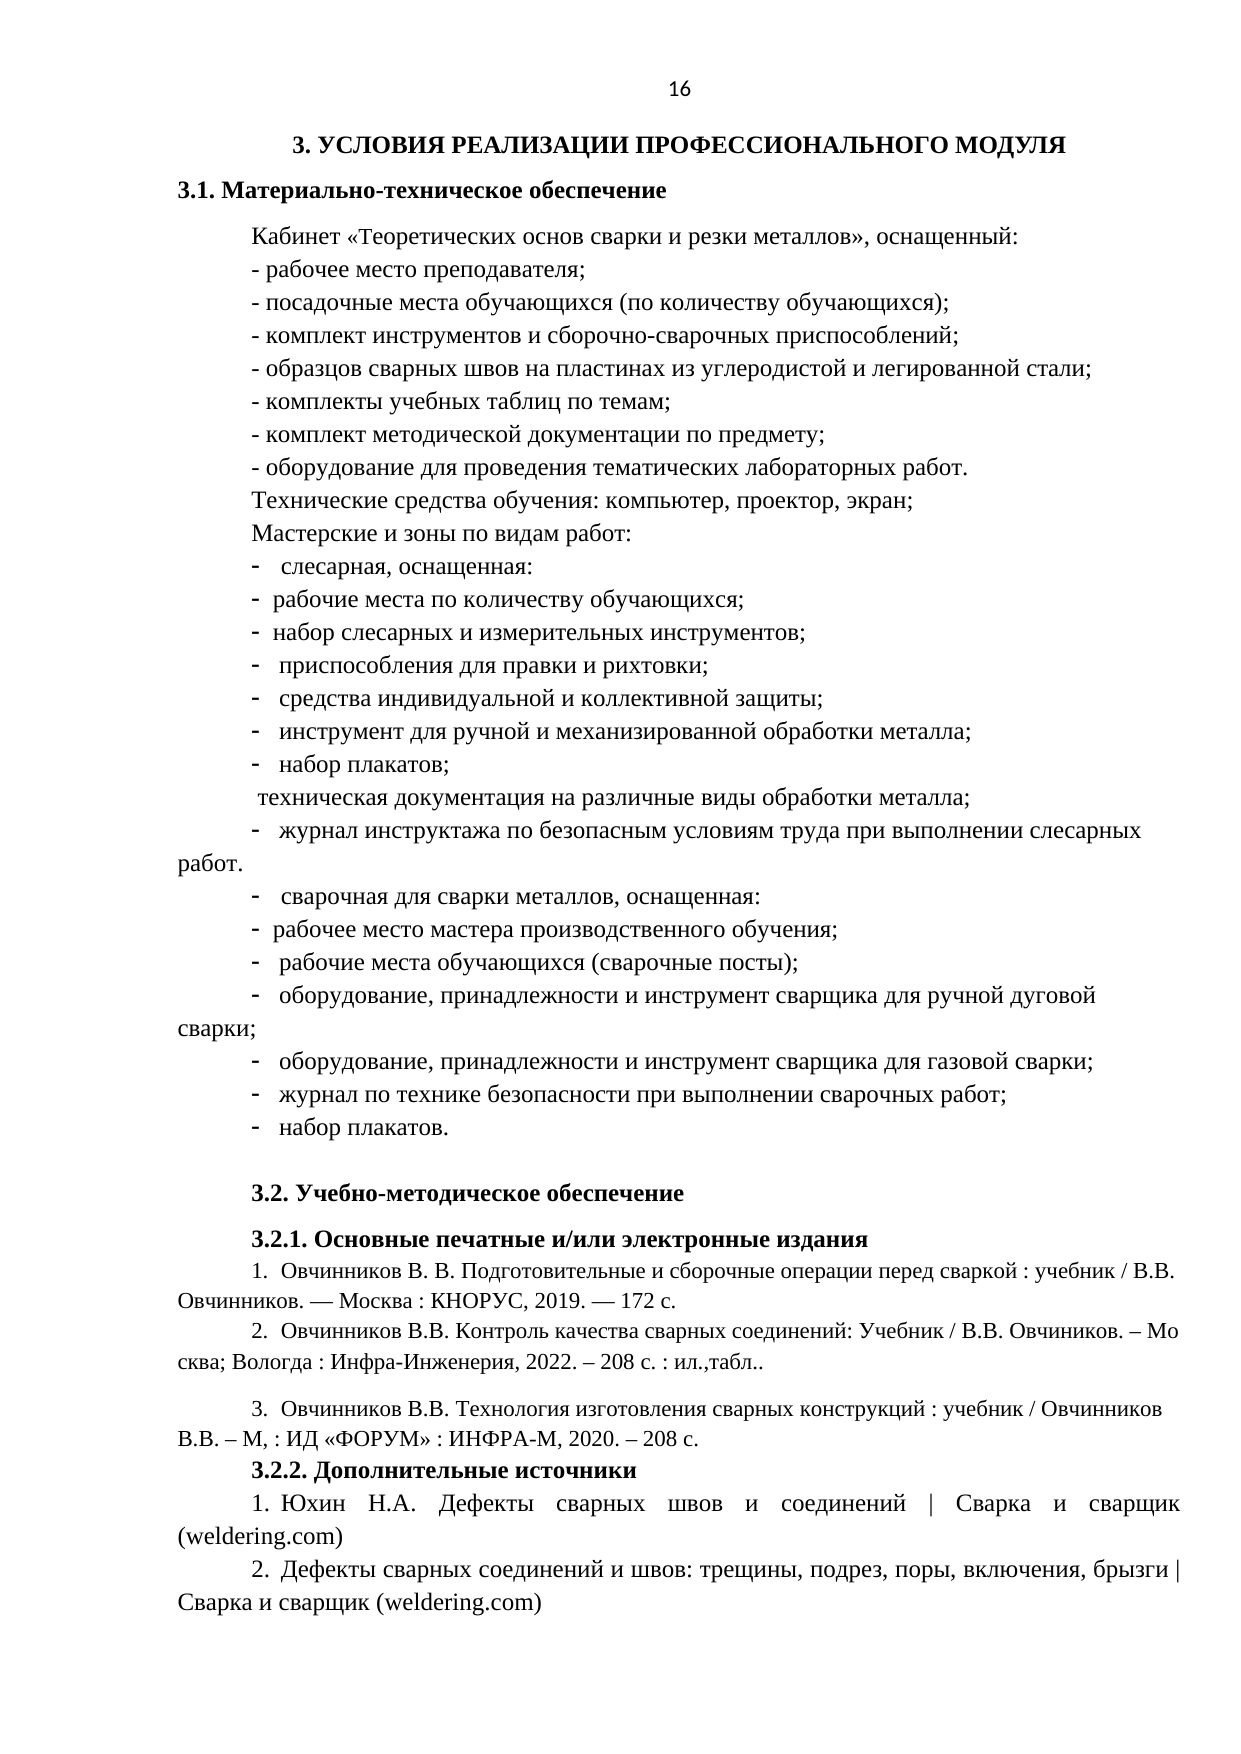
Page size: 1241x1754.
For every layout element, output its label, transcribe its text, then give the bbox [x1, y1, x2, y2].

list рабочие места по количеству обучающихся; [177, 584, 1181, 613]
text - образцов сварных швов на пластинах из углеродистой и легированной стали; [177, 353, 1181, 382]
list журнал инструктажа по безопасным условиям труда при выполнении слесарных работ. [177, 815, 1181, 877]
text Кабинет «Теоретических основ сварки и резки металлов», оснащенный: [177, 221, 1181, 250]
text - рабочее место преподавателя; [177, 254, 1181, 283]
list рабочие места обучающихся (сварочные посты); [177, 947, 1181, 976]
list оборудование, принадлежности и инструмент сварщика для ручной дуговой сварки; [177, 980, 1181, 1042]
list приспособления для правки и рихтовки; [177, 650, 1181, 679]
list Овчинников В.В. Контроль качества сварных соединений: Учебник / В.В. Овчиников. – Москва; Вологда : Инфра-Инженерия, 2022. – 208 с. : ил.,табл.. [177, 1317, 1181, 1374]
text - комплект методической документации по предмету; [177, 419, 1181, 448]
list Юхин Н.А. Дефекты сварных швов и соединений | Сварка и сварщик (weldering.com) [177, 1488, 1181, 1550]
text 3. Условия реализации профессионального модуля [177, 130, 1181, 159]
list Овчинников В.В. Технология изготовления сварных конструкций : учебник / Овчинников В.В. – М, : ИД «ФОРУМ» : ИНФРА-М, 2020. – 208 с. [177, 1394, 1181, 1451]
list набор слесарных и измерительных инструментов; [177, 617, 1181, 646]
text Технические средства обучения: компьютер, проектор, экран; [177, 485, 1181, 514]
list сварочная для сварки металлов, оснащенная: [177, 881, 1181, 910]
text - комплект инструментов и сборочно-сварочных приспособлений; [177, 320, 1181, 349]
text 3.2. Учебно-методическое обеспечение [177, 1178, 1181, 1207]
list набор плакатов. [177, 1112, 1181, 1141]
list Овчинников В. В. Подготовительные и сборочные операции перед сваркой : учебник / В.В. Овчинников. — Москва : КНОРУС, 2019. — 172 с. [177, 1257, 1181, 1314]
list журнал по технике безопасности при выполнении сварочных работ; [177, 1079, 1181, 1108]
text 3.1. Материально-техническое обеспечение [177, 175, 1181, 204]
list инструмент для ручной и механизированной обработки металла; [177, 716, 1181, 745]
text Мастерские и зоны по видам работ: [177, 518, 1181, 547]
list набор плакатов; [177, 749, 1181, 778]
text 3.2.1. Основные печатные и/или электронные издания [177, 1224, 1181, 1253]
list Дефекты сварных соединений и швов: трещины, подрез, поры, включения, брызги | Сварка и сварщик (weldering.com) [177, 1554, 1181, 1616]
text - комплекты учебных таблиц по темам; [177, 386, 1181, 415]
list оборудование, принадлежности и инструмент сварщика для газовой сварки; [177, 1046, 1181, 1075]
text 3.2.2. Дополнительные источники [177, 1455, 1181, 1484]
text - посадочные места обучающихся (по количеству обучающихся); [177, 287, 1181, 316]
text - оборудование для проведения тематических лабораторных работ. [177, 452, 1181, 481]
text техническая документация на различные виды обработки металла; [177, 782, 1181, 811]
list средства индивидуальной и коллективной защиты; [177, 683, 1181, 712]
list рабочее место мастера производственного обучения; [177, 914, 1181, 943]
list слесарная, оснащенная: [177, 551, 1181, 580]
